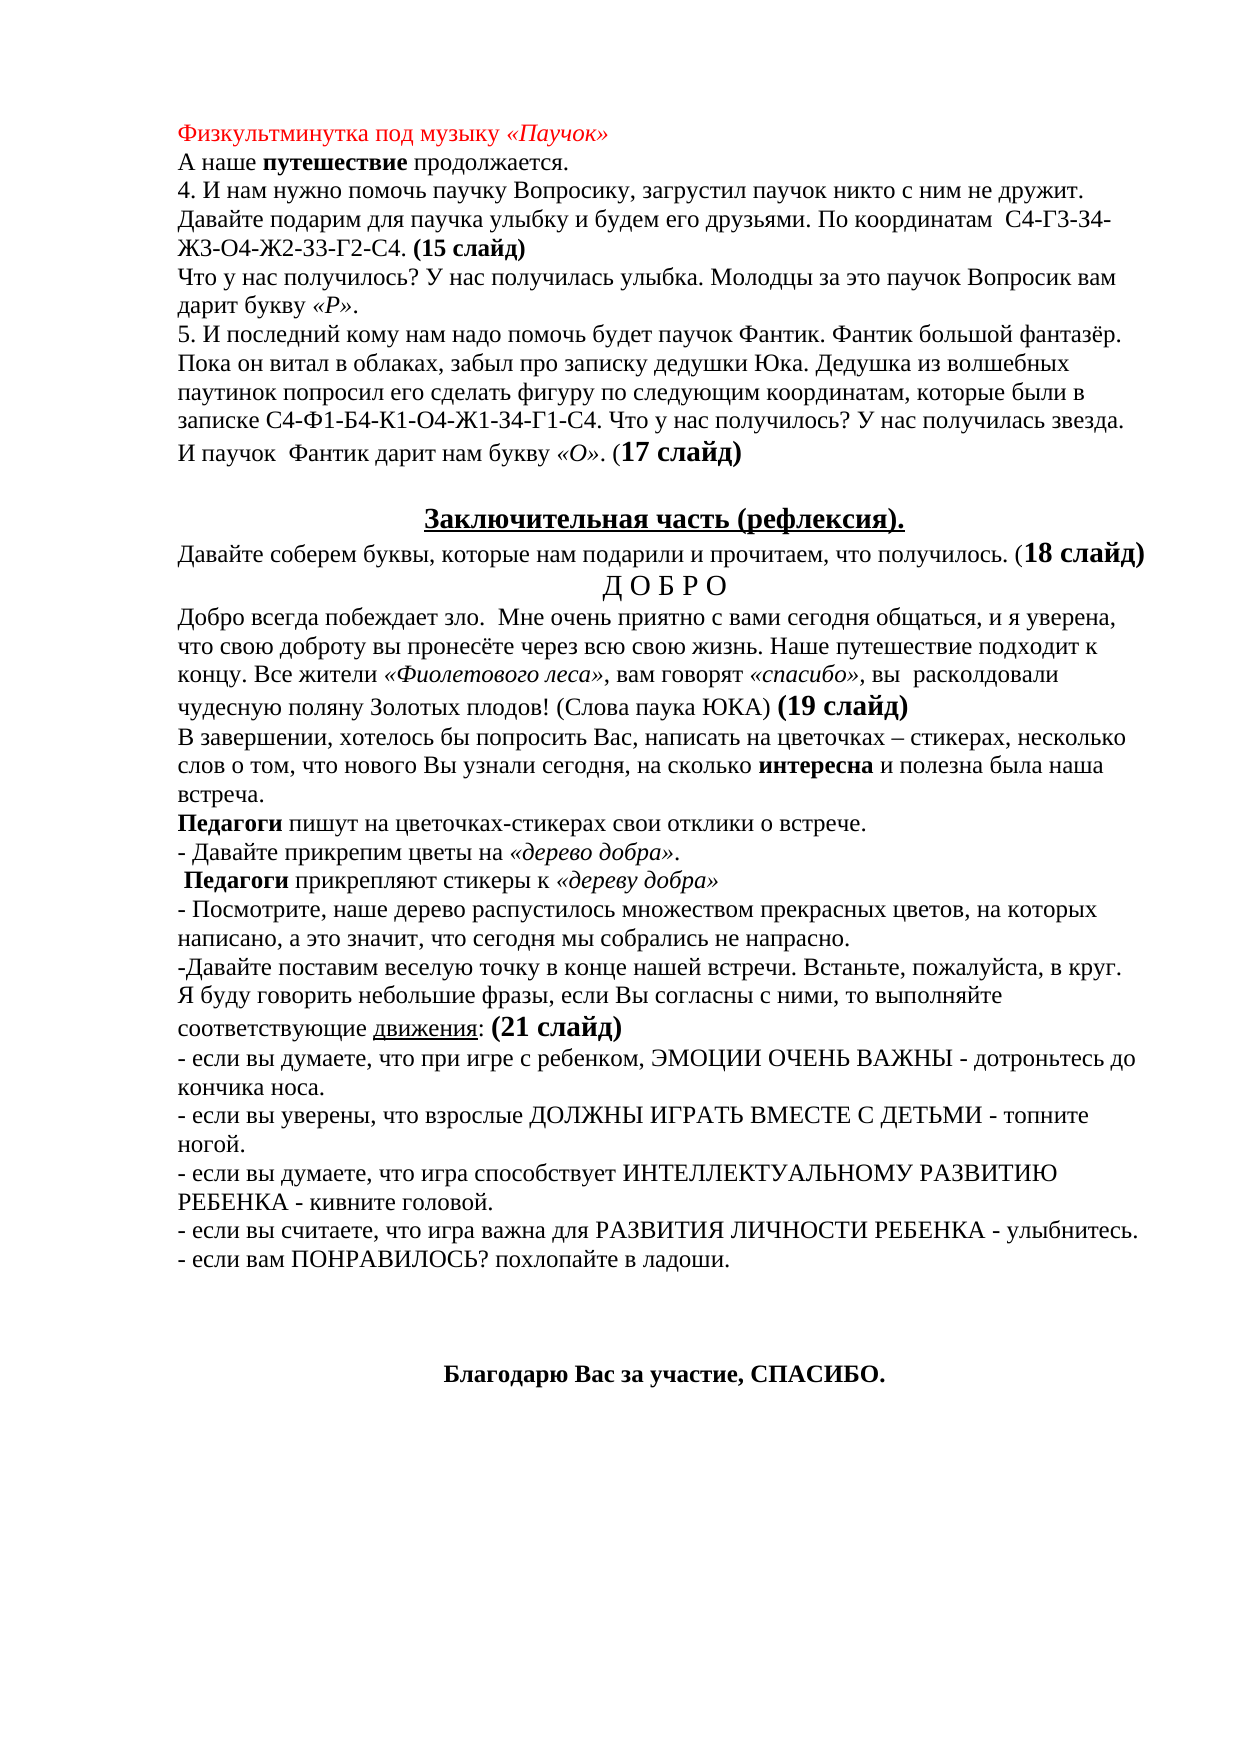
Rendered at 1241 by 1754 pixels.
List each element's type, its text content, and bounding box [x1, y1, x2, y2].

text - если вам ПОНРАВИЛОСЬ? похлопайте в ладоши. [177, 1244, 1152, 1273]
text Физкультминутка под музыку «Паучок» [177, 118, 1152, 147]
text И паучок Фантик дарит нам букву «О». (17 слайд) [177, 434, 1152, 468]
text Благодарю Вас за участие, СПАСИБО. [177, 1359, 1152, 1388]
text 4. И нам нужно помочь паучку Вопросику, загрустил паучок никто с ним не дружит. Давайте подарим для паучка улыбку и будем его друзьями. По координатам С4-Г3-З4-Ж3-О4-Ж2-З3-Г2-С4. (15 слайд) [177, 176, 1152, 262]
text 5. И последний кому нам надо помочь будет паучок Фантик. Фантик большой фантазёр. Пока он витал в облаках, забыл про записку дедушки Юка. Дедушка из волшебных паутинок попросил его сделать фигуру по следующим координатам, которые были в записке С4-Ф1-Б4-К1-О4-Ж1-З4-Г1-С4. Что у нас получилось? У нас получилась звезда. [177, 319, 1152, 434]
text - если вы думаете, что игра способствует ИНТЕЛЛЕКТУАЛЬНОМУ РАЗВИТИЮ РЕБЕНКА - кивните головой. [177, 1158, 1152, 1215]
text -Давайте поставим веселую точку в конце нашей встречи. Встаньте, пожалуйста, в круг. [177, 952, 1152, 981]
text - Посмотрите, наше дерево распустилось множеством прекрасных цветов, на которых написано, а это значит, что сегодня мы собрались не напрасно. [177, 894, 1152, 952]
text - если вы уверены, что взрослые ДОЛЖНЫ ИГРАТЬ ВМЕСТЕ С ДЕТЬМИ - топните ногой. [177, 1100, 1152, 1158]
text В завершении, хотелось бы попросить Вас, написать на цветочках – стикерах, несколько слов о том, что нового Вы узнали сегодня, на сколько интересна и полезна была наша встреча. [177, 722, 1152, 808]
text А наше путешествие продолжается. [177, 147, 1152, 176]
text Что у нас получилось? У нас получилась улыбка. Молодцы за это паучок Вопросик вам дарит букву «Р». [177, 262, 1152, 319]
text - если вы думаете, что при игре с ребенком, ЭМОЦИИ ОЧЕНЬ ВАЖНЫ - дотроньтесь до кончика носа. [177, 1043, 1152, 1100]
text Я буду говорить небольшие фразы, если Вы согласны с ними, то выполняйте соответствующие движения: (21 слайд) [177, 981, 1152, 1043]
text - Давайте прикрепим цветы на «дерево добра». [177, 837, 1152, 866]
text - если вы считаете, что игра важна для РАЗВИТИЯ ЛИЧНОСТИ РЕБЕНКА - улыбнитесь. [177, 1215, 1152, 1244]
text Педагоги прикрепляют стикеры к «дереву добра» [177, 866, 1152, 894]
text Педагоги пишут на цветочках-стикерах свои отклики о встрече. [177, 808, 1152, 837]
text Добро всегда побеждает зло. Мне очень приятно с вами сегодня общаться, и я уверена, что свою доброту вы пронесёте через всю свою жизнь. Наше путешествие подходит к концу. Все жители «Фиолетового леса», вам говорят «спасибо», вы расколдовали чудесную поляну Золотых плодов! (Слова паука ЮКА) (19 слайд) [177, 602, 1152, 722]
text Заключительная часть (рефлексия). [177, 501, 1152, 535]
text Давайте соберем буквы, которые нам подарили и прочитаем, что получилось. (18 слайд) [177, 535, 1152, 568]
text Д О Б Р О [177, 568, 1152, 602]
